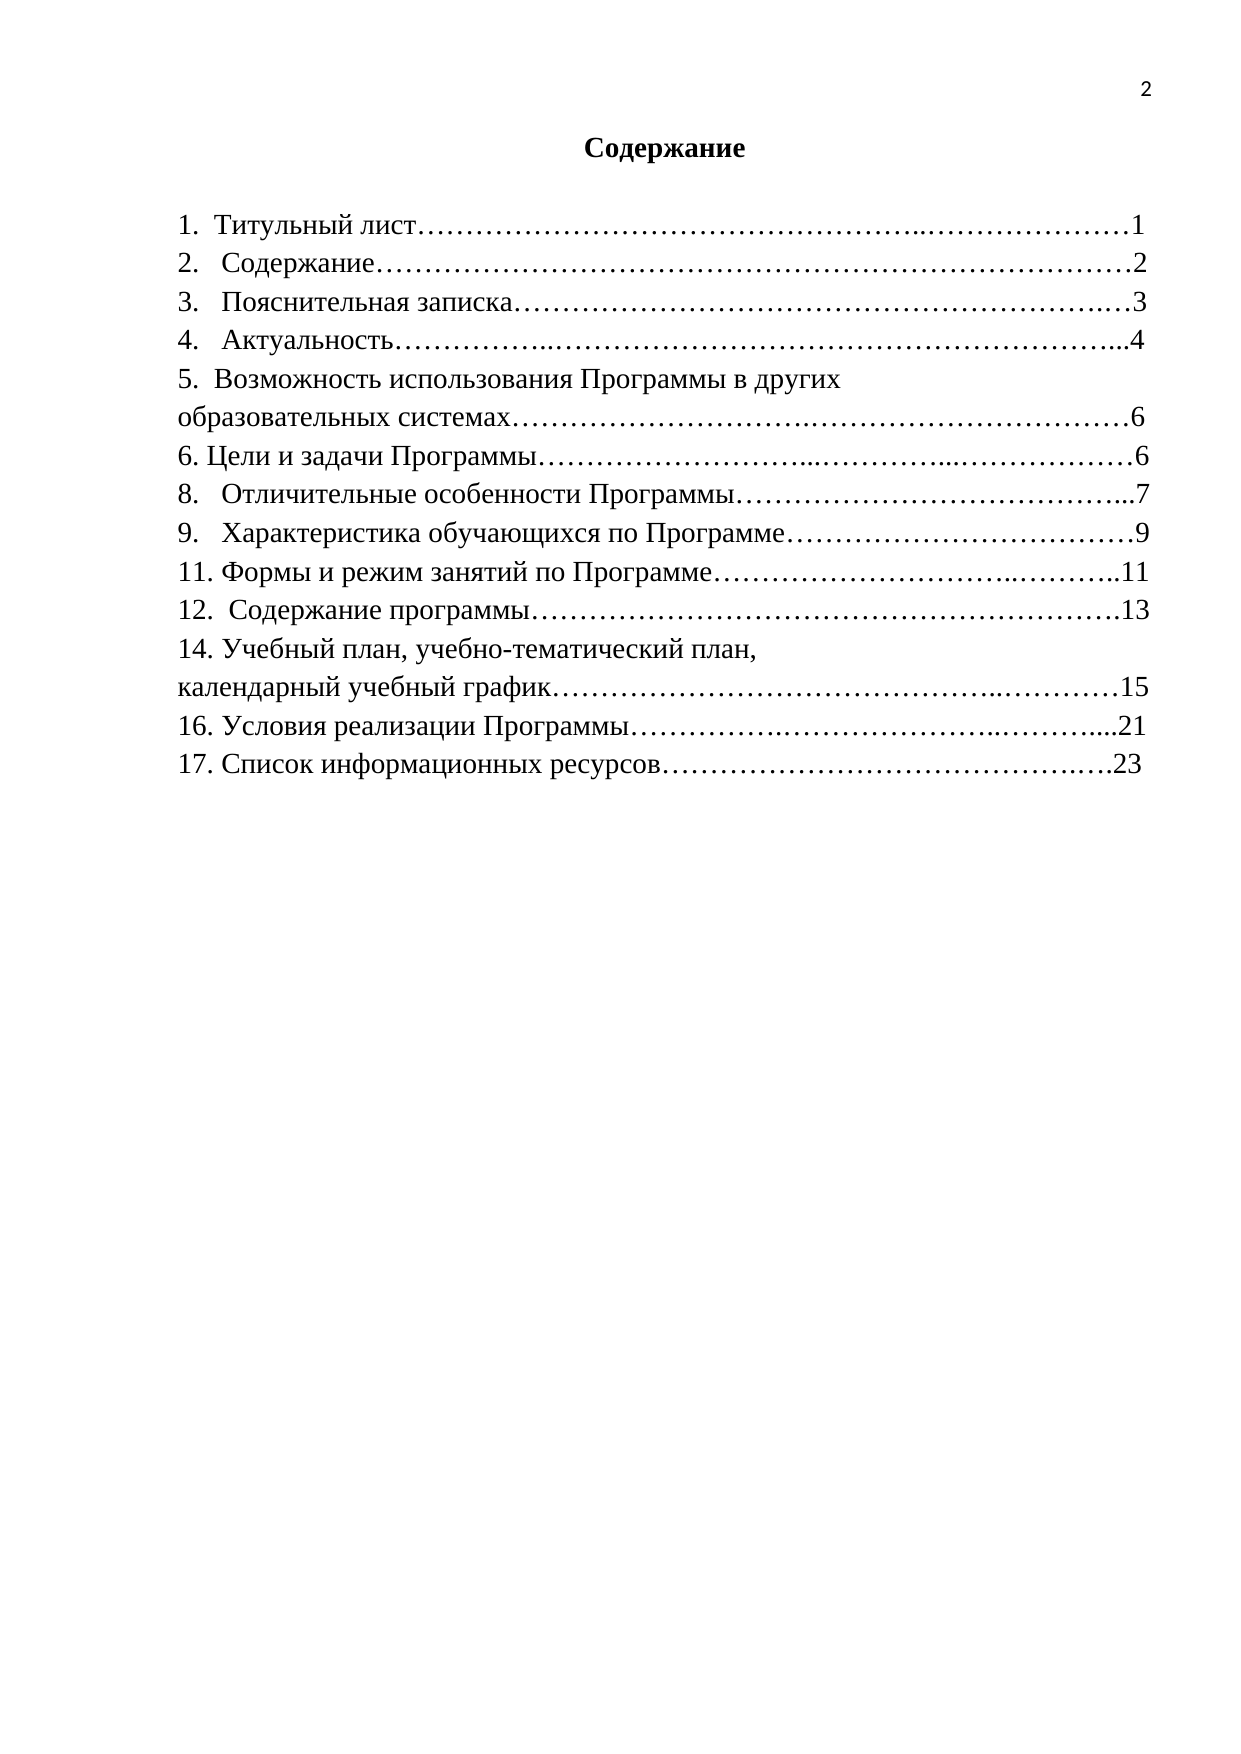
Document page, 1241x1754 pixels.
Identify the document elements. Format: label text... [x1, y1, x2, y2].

text 4. Актуальность……………..…………………………………………………...4 [177, 322, 1152, 356]
text 9. Характеристика обучающихся по Программе………………………………9 [177, 515, 1152, 549]
text 2. Содержание……………………………………………………………………2 [177, 245, 1152, 279]
text 5. Возможность использования Программы в других [177, 361, 1152, 394]
text календарный учебный график………………………………………..…………15 [177, 669, 1152, 703]
text 12. Содержание программы…………………………………………………….13 [177, 592, 1152, 626]
text 16. Условия реализации Программы…………….…………………..………....21 [177, 708, 1152, 741]
text 14. Учебный план, учебно-тематический план, [177, 631, 1152, 664]
text 11. Формы и режим занятий по Программе…………………………..………..11 [177, 554, 1152, 587]
text 3. Пояснительная записка…………………………………………………….…3 [177, 284, 1152, 317]
text 17. Список информационных ресурсов…………………………………….….23 [177, 746, 1152, 780]
text образовательных системах………………………….……………………………6 [177, 399, 1152, 433]
text 1. Титульный лист……………………………………………..…………………1 [177, 207, 1152, 240]
text 8. Отличительные особенности Программы…………………………………...7 [177, 477, 1152, 510]
text 6. Цели и задачи Программы………………………...…………...………………6 [177, 438, 1152, 472]
text Содержание [177, 130, 1152, 163]
